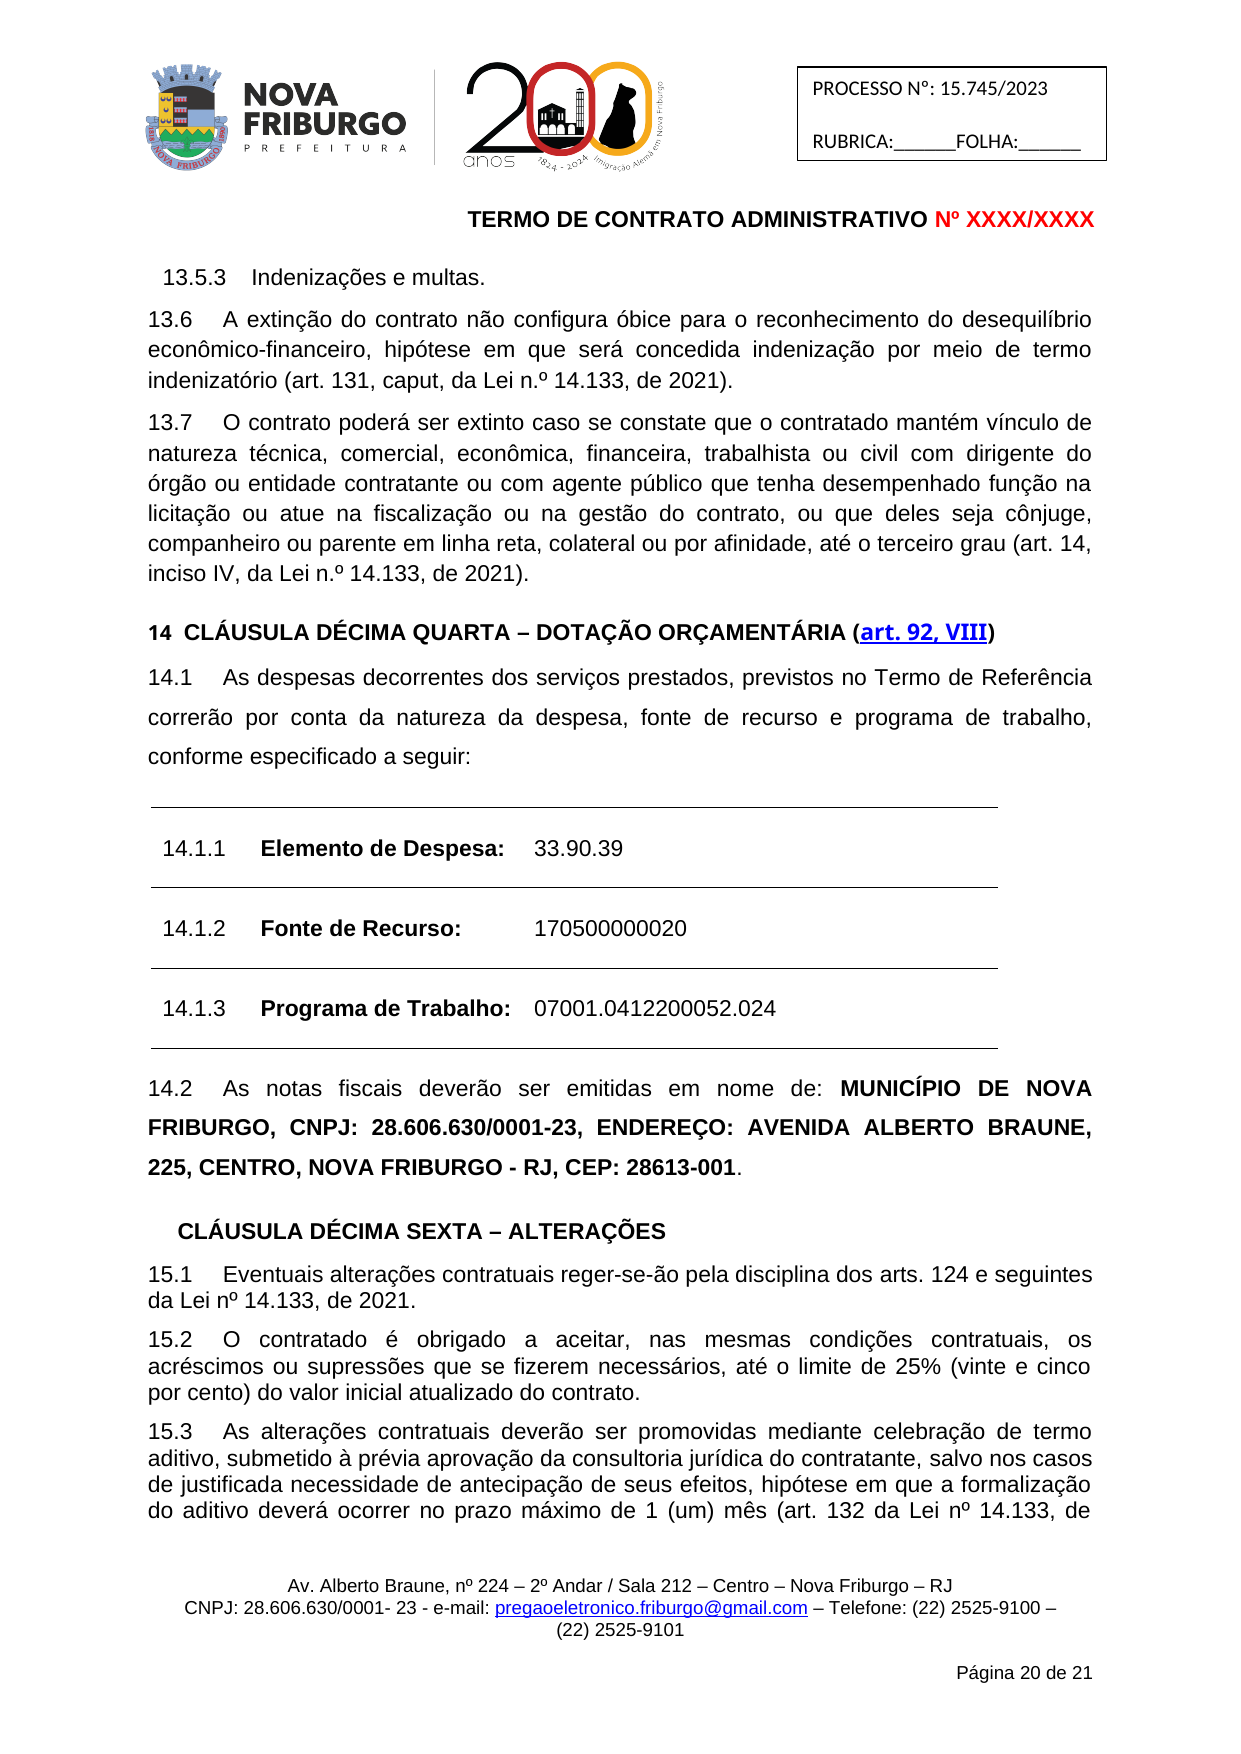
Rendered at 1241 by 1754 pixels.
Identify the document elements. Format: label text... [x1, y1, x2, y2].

table_cell Programa de Trabalho: [249, 969, 523, 1047]
list CLÁUSULA DÉCIMA QUARTA – DOTAÇÃO ORÇAMENTÁRIA (art. 92, VIII) [148, 616, 1092, 647]
table_cell Fonte de Recurso: [249, 888, 523, 967]
list O contratado é obrigado a aceitar, nas mesmas condições contratuais, os acréscimos ou supressões que se fizerem necessários, até o limite de 25% (vinte e cinco por cento) do valor inicial atualizado do contrato. [148, 1326, 1092, 1406]
list A extinção do contrato não configura óbice para o reconhecimento do desequilíbrio econômico-financeiro, hipótese em que será concedida indenização por meio de termo indenizatório (art. 131, caput, da Lei n.º 14.133, de 2021). [148, 306, 1092, 393]
list As notas fiscais deverão ser emitidas em nome de: MUNICÍPIO DE NOVA FRIBURGO, CNPJ: 28.606.630/0001-23, ENDEREÇO: AVENIDA ALBERTO BRAUNE, 225, CENTRO, NOVA FRIBURGO - RJ, CEP: 28613-001. [148, 1075, 1092, 1180]
list Indenizações e multas. [162, 263, 1092, 290]
table_header Elemento de Despesa: [249, 808, 523, 887]
table_cell 170500000020 [523, 888, 998, 967]
table_cell 14.1.2 [151, 888, 249, 967]
list Eventuais alterações contratuais reger-se-ão pela disciplina dos arts. 124 e seguintes da Lei nº 14.133, de 2021. [148, 1261, 1092, 1314]
list O contrato poderá ser extinto caso se constate que o contratado mantém vínculo de natureza técnica, comercial, econômica, financeira, trabalhista ou civil com dirigente do órgão ou entidade contratante ou com agente público que tenha desempenhado função na licitação ou atue na fiscalização ou na gestão do contrato, ou que deles seja cônjuge, companheiro ou parente em linha reta, colateral ou por afinidade, até o terceiro grau (art. 14, inciso IV, da Lei n.º 14.133, de 2021). [148, 409, 1092, 587]
picture [118, 29, 696, 200]
table_cell 14.1.3 [151, 969, 249, 1047]
table_header 14.1.1 [151, 808, 249, 887]
table_header 33.90.39 [523, 808, 998, 887]
list CLÁUSULA DÉCIMA SEXTA – ALTERAÇÕES [148, 1218, 1092, 1245]
table_cell 07001.0412200052.024 [523, 969, 998, 1047]
list As despesas decorrentes dos serviços prestados, previstos no Termo de Referência correrão por conta da natureza da despesa, fonte de recurso e programa de trabalho, conforme especificado a seguir: [148, 664, 1092, 769]
